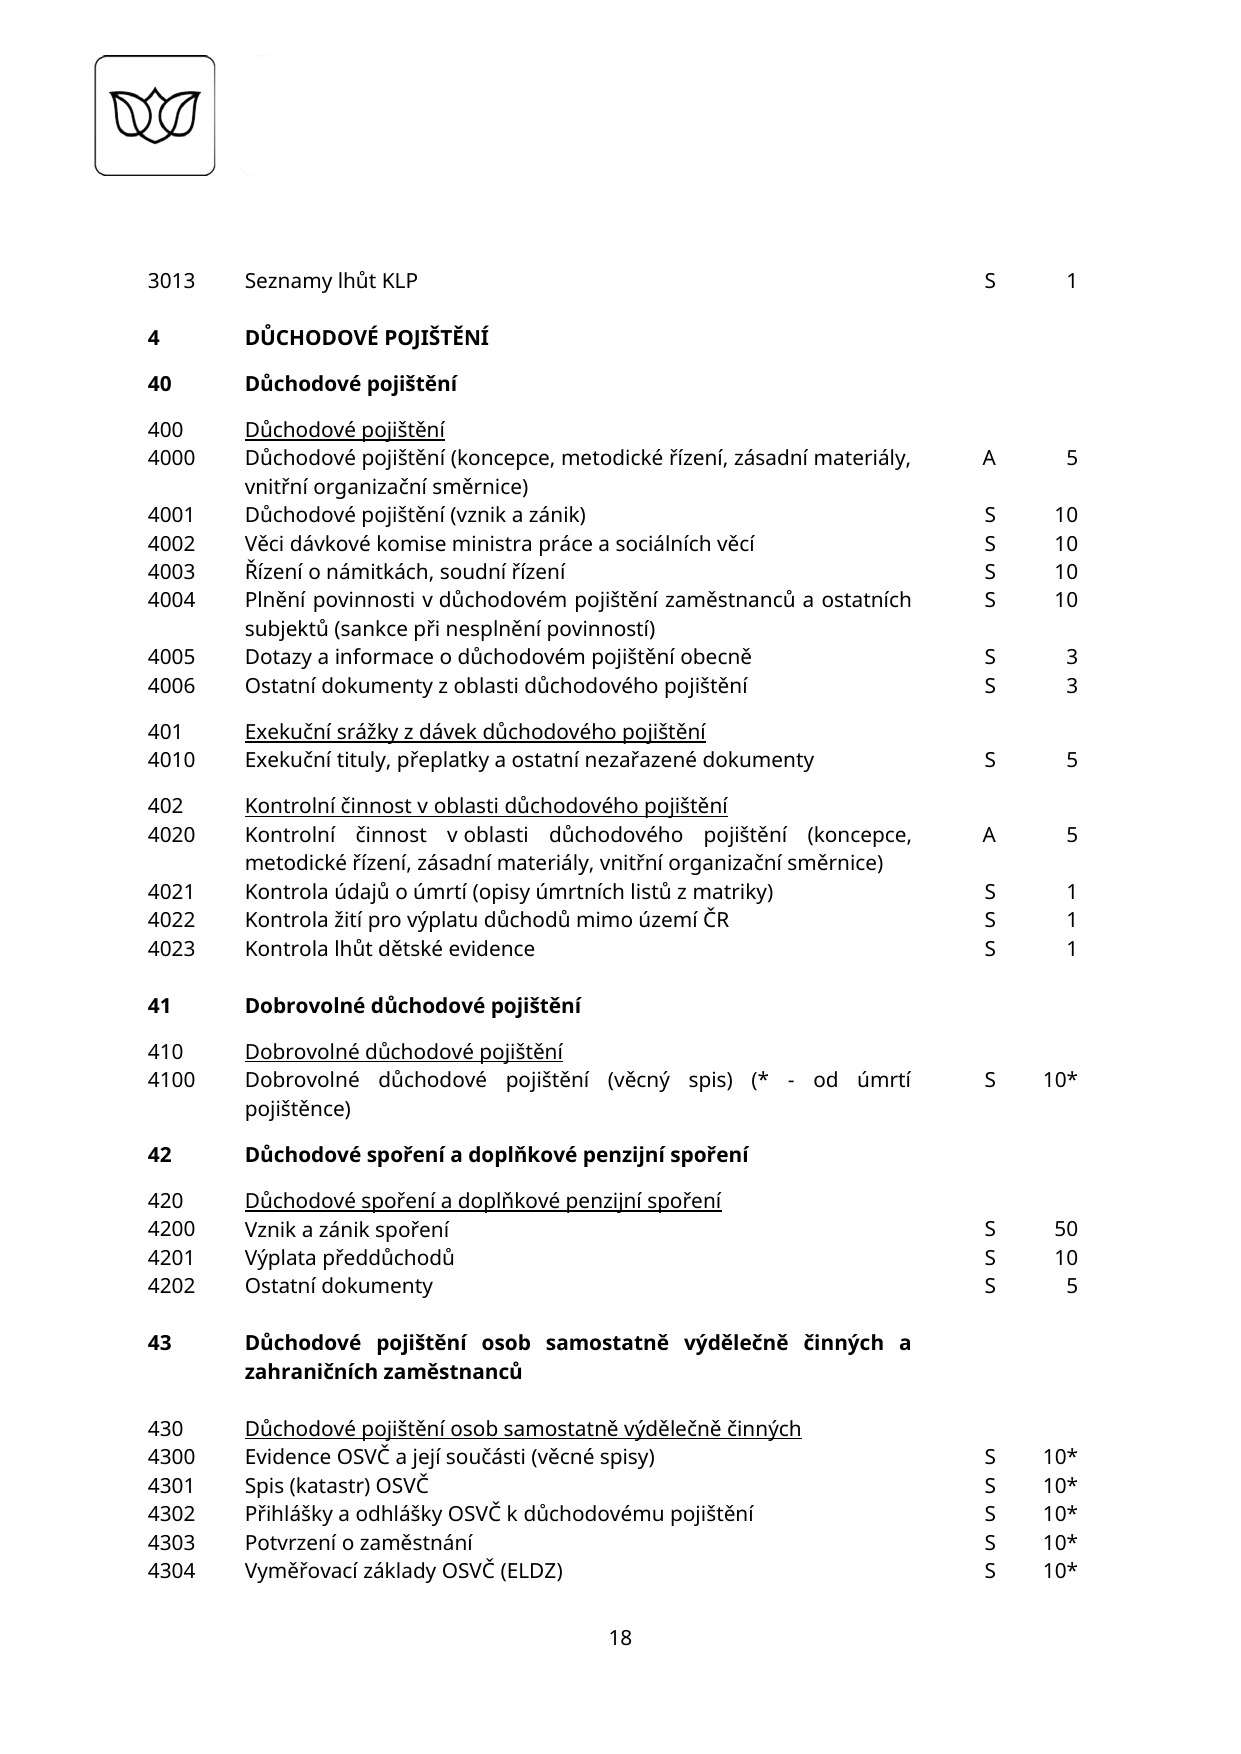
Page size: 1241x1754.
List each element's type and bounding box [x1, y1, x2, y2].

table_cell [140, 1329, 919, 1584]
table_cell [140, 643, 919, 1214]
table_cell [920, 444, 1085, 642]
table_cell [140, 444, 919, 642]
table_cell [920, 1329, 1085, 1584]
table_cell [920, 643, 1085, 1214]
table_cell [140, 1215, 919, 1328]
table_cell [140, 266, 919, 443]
picture [0, 55, 1241, 176]
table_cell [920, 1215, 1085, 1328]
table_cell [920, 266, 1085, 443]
